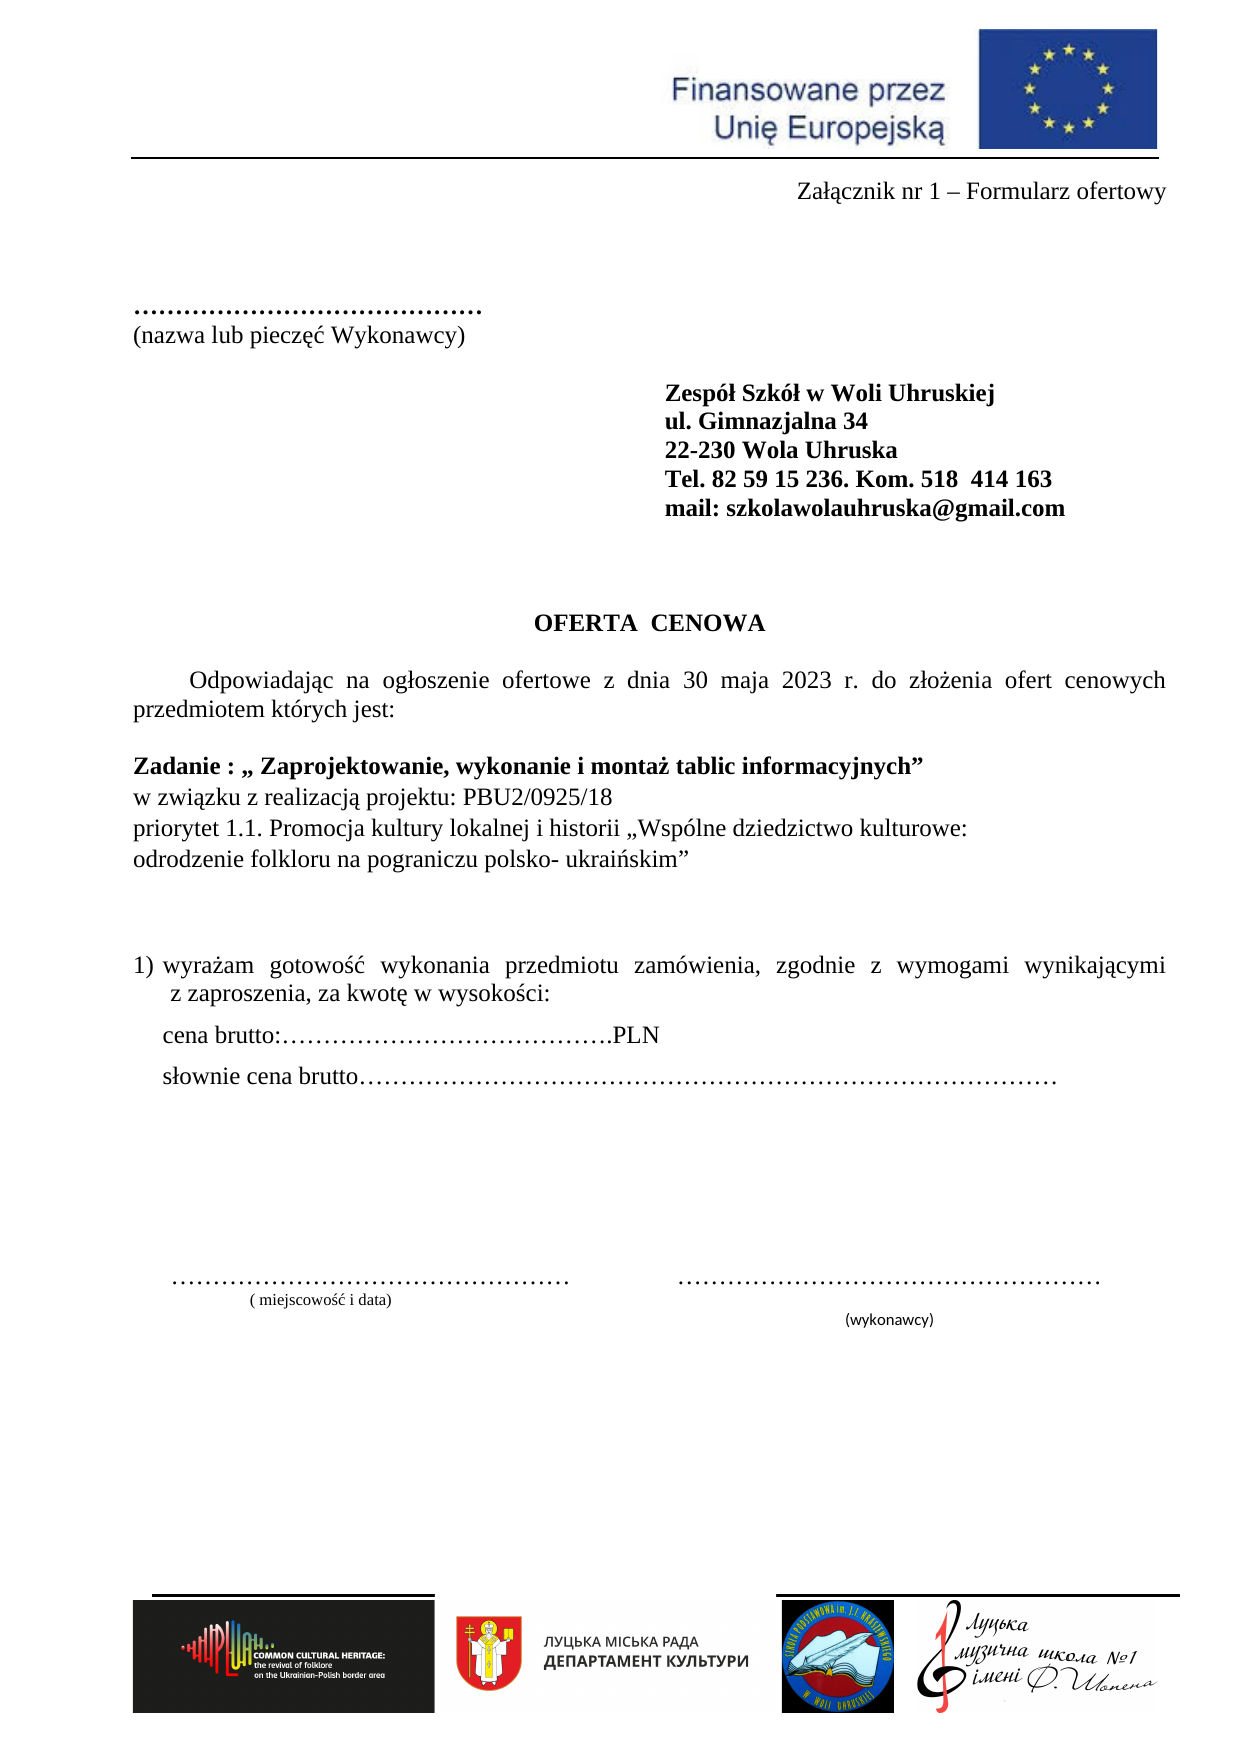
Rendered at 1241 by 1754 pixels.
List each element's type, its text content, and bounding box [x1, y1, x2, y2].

text Zespół Szkół w Woli Uhruskiej [664, 378, 1167, 406]
text Zadanie : „ Zaprojektowanie, wykonanie i montaż tablic informacyjnych” w związku z realizacją projektu: PBU2/0925/18 priorytet 1.1. Promocja kultury lokalnej i historii „Wspólne dziedzictwo kulturowe: odrodzenie folkloru na pograniczu polsko- ukraińskim” [133, 751, 1167, 873]
picture [624, 29, 1158, 149]
picture [917, 1600, 1158, 1713]
picture [132, 1594, 777, 1713]
text ………………………………………… …………………………………………… [170, 1261, 1167, 1290]
text mail: szkolawolauhruska@gmail.com [664, 493, 1167, 521]
picture [781, 1600, 894, 1713]
text ul. Gimnazjalna 34 [664, 406, 1167, 435]
text cena brutto:………………………………….PLN [162, 1020, 1167, 1048]
text 22-230 Wola Uhruska [664, 435, 1167, 464]
text Odpowiadając na ogłoszenie ofertowe z dnia 30 maja 2023 r. do złożenia ofert cenowych przedmiotem których jest: [133, 665, 1167, 723]
text Tel. 82 59 15 236. Kom. 518 414 163 [664, 464, 1167, 493]
text (nazwa lub pieczęć Wykonawcy) [133, 320, 1167, 349]
text (wykonawcy) [133, 1309, 1167, 1330]
text Załącznik nr 1 – Formularz ofertowy [133, 176, 1167, 205]
text OFERTA CENOWA [133, 608, 1167, 636]
list wyrażam gotowość wykonania przedmiotu zamówienia, zgodnie z wymogami wynikającymi z zaproszenia, za kwotę w wysokości: [133, 950, 1167, 1007]
text słownie cena brutto………………………………………………………………………… [162, 1061, 1167, 1090]
text …………………………………… [133, 291, 1167, 320]
text ( miejscowość i data) [170, 1290, 1167, 1309]
